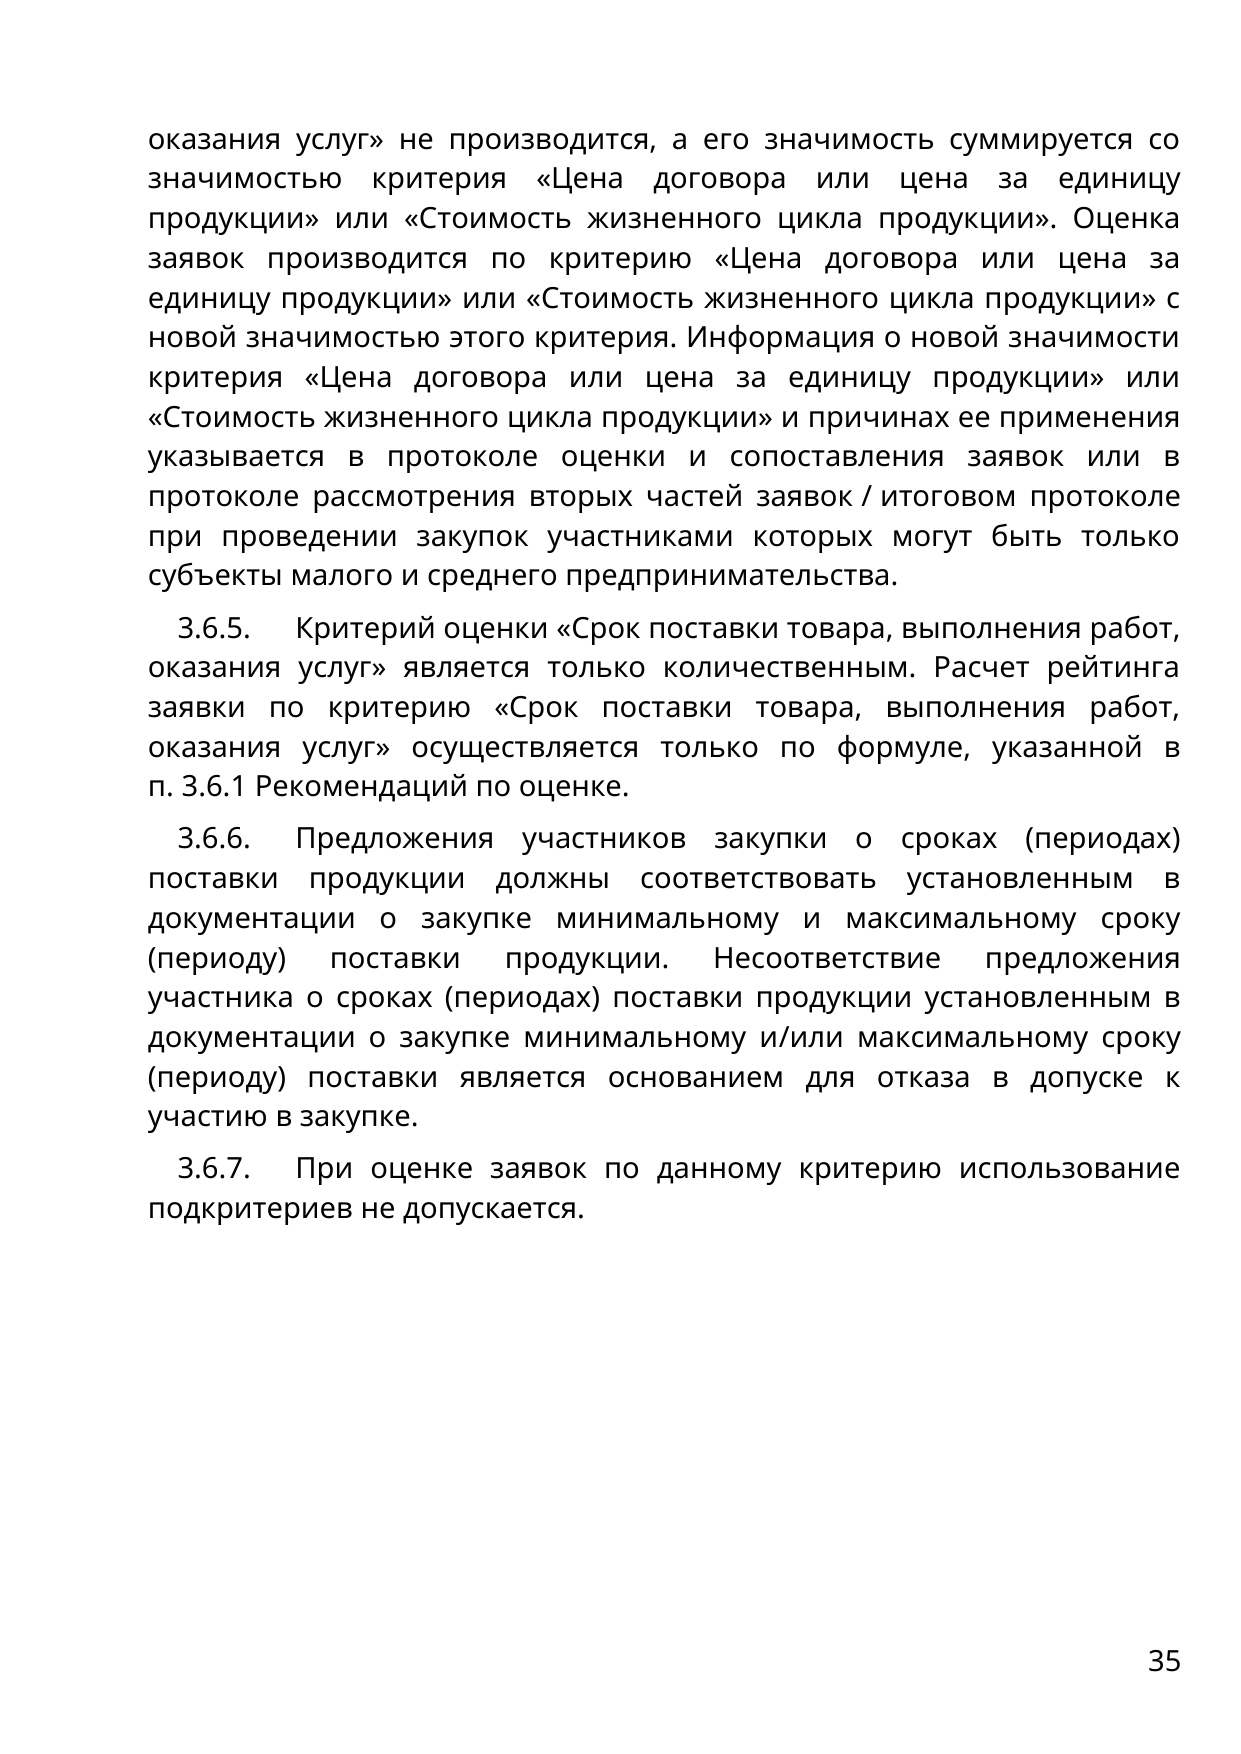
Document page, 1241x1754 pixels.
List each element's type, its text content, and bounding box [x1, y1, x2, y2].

list При оценке заявок по данному критерию использование подкритериев не допускается. [148, 1148, 1181, 1227]
list Предложения участников закупки о сроках (периодах) поставки продукции должны соответствовать установленным в документации о закупке минимальному и максимальному сроку (периоду) поставки продукции. Несоответствие предложения участника о сроках (периодах) поставки продукции установленным в документации о закупке минимальному и/или максимальному сроку (периоду) поставки является основанием для отказа в допуске к участию в закупке. [148, 818, 1181, 1135]
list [148, 118, 1181, 594]
list Критерий оценки «Срок поставки товара, выполнения работ, оказания услуг» является только количественным. Расчет рейтинга заявки по критерию «Срок поставки товара, выполнения работ, оказания услуг» осуществляется только по формуле, указанной в п. 3.6.1 Рекомендаций по оценке. [148, 607, 1181, 805]
